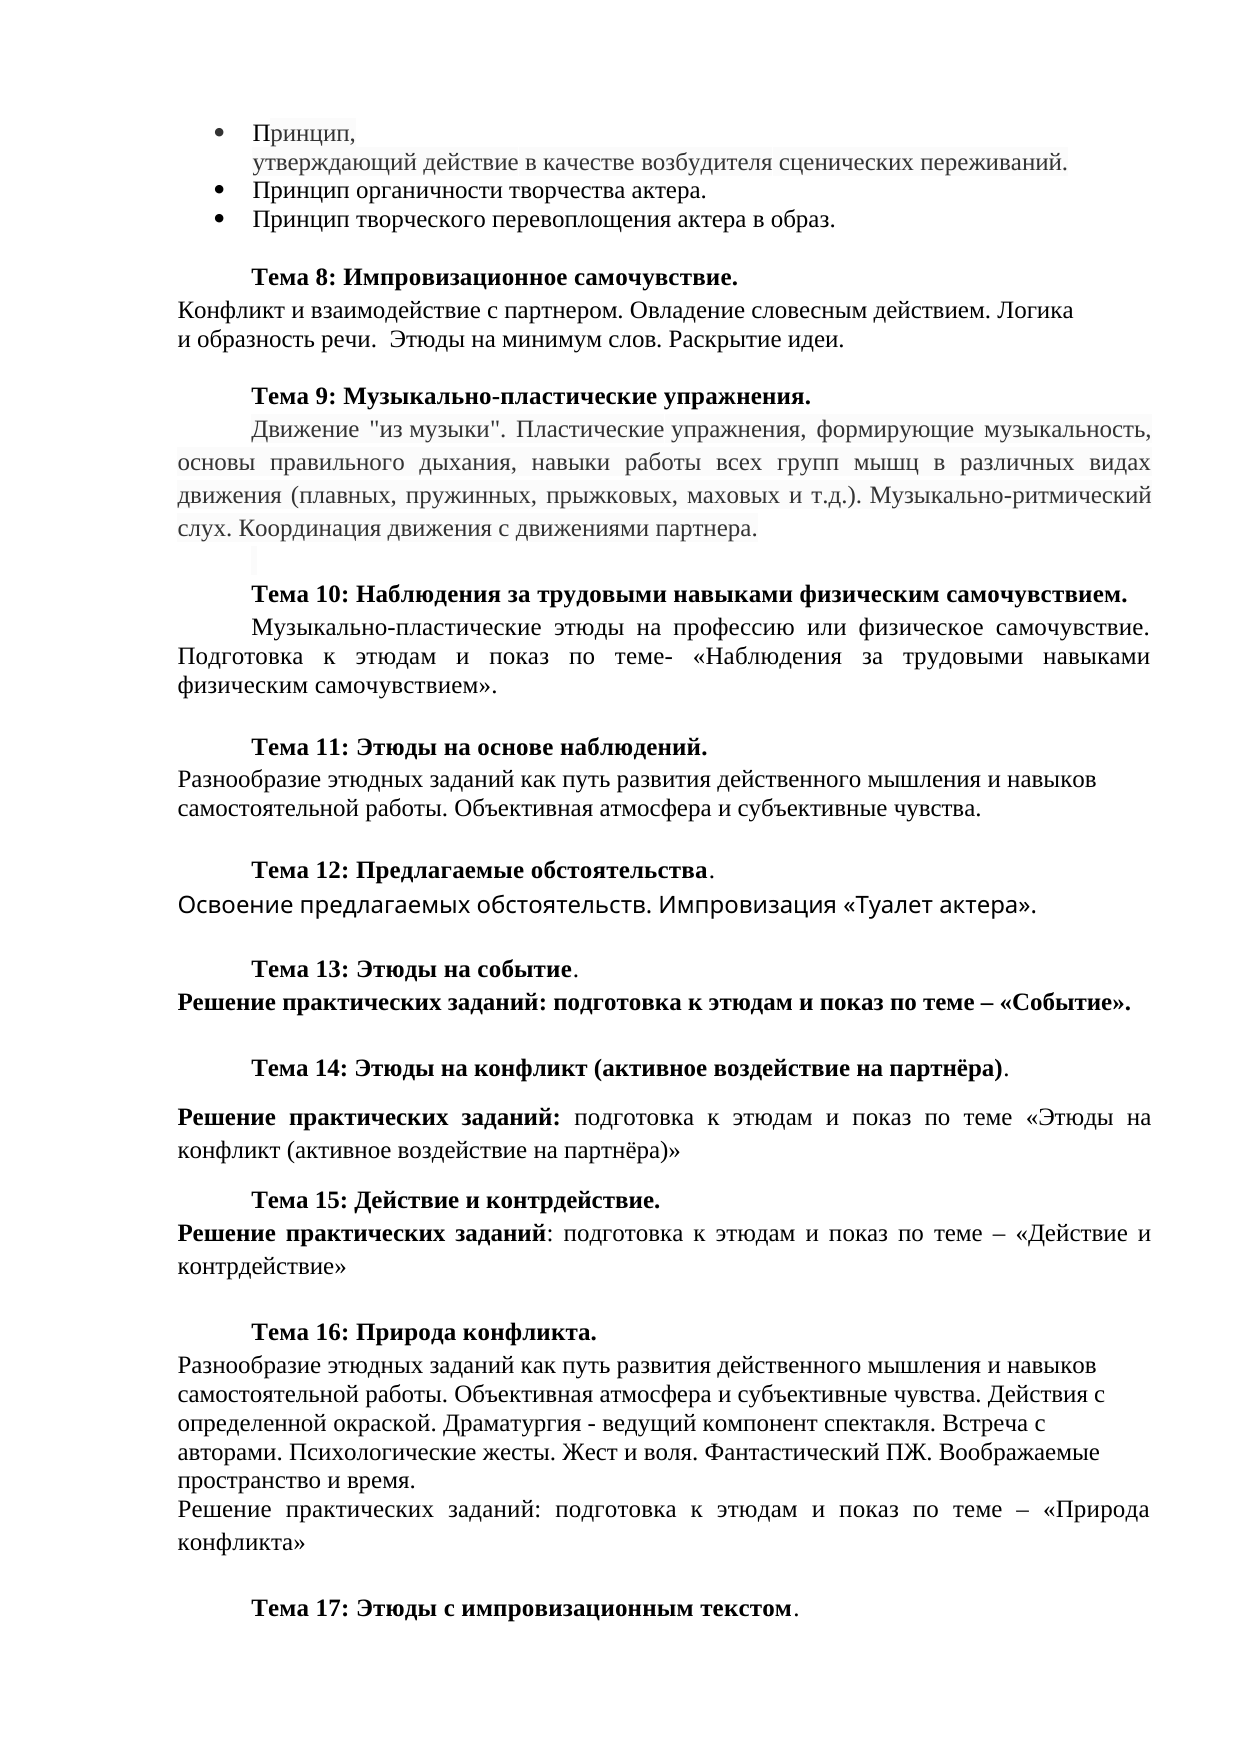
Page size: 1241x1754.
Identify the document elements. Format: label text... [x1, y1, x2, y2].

text Тема 10: Наблюдения за трудовыми навыками физическим самочувствием. [177, 579, 1152, 608]
text Тема 17: Этюды с импровизационным текстом. [177, 1593, 1152, 1622]
text Решение практических заданий: подготовка к этюдам и показ по теме «Этюды на конфликт (активное воздействие на партнёра)» [177, 1102, 1152, 1164]
text Разнообразие этюдных заданий как путь развития действенного мышления и навыков самостоятельной работы. Объективная атмосфера и субъективные чувства. Действия с определенной окраской. Драматургия - ведущий компонент спектакля. Встреча с авторами. Психологические жесты. Жест и воля. Фантастический ПЖ. Воображаемые пространство и время. [177, 1350, 1152, 1494]
text Тема 16: Природа конфликта. [177, 1317, 1152, 1346]
text Тема 13: Этюды на событие. [177, 954, 1152, 982]
list Принцип творческого перевоплощения актера в образ. [215, 204, 1152, 233]
list Принцип органичности творчества актера. [215, 176, 1152, 204]
text Тема 8: Импровизационное самочувствие. [177, 262, 1152, 291]
text Музыкально-пластические этюды на профессию или физическое самочувствие. Подготовка к этюдам и показ по теме- «Наблюдения за трудовыми навыками физическим самочувствием». [177, 612, 1152, 698]
text Тема 11: Этюды на основе наблюдений. [177, 732, 1152, 760]
text Тема 15: Действие и контрдействие. [177, 1185, 1152, 1214]
text Конфликт и взаимодействие с партнером. Овладение словесным действием. Логика [177, 295, 1152, 324]
text Решение практических заданий: подготовка к этюдам и показ по теме – «Природа конфликта» [177, 1494, 1152, 1556]
text Разнообразие этюдных заданий как путь развития действенного мышления и навыков самостоятельной работы. Объективная атмосфера и субъективные чувства. [177, 764, 1152, 822]
text Тема 9: Музыкально-пластические упражнения. [177, 381, 1152, 410]
text Тема 14: Этюды на конфликт (активное воздействие на партнёра). [177, 1053, 1152, 1082]
text Движение "из музыки". Пластические упражнения, формирующие музыкальность, основы правильного дыхания, навыки работы всех групп мышц в различных видах движения (плавных, пружинных, прыжковых, маховых и т.д.). Музыкально-ритмический слух. Координация движения с движениями партнера. [177, 414, 1152, 447]
text Тема 12: Предлагаемые обстоятельства. [177, 855, 1152, 884]
text Освоение предлагаемых обстоятельств. Импровизация «Туалет актера». [177, 888, 1152, 921]
text Решение практических заданий: подготовка к этюдам и показ по теме – «Действие и контрдействие» [177, 1218, 1152, 1280]
text и образность речи. Этюды на минимум слов. Раскрытие идеи. [177, 324, 1152, 352]
list Принцип, утверждающий действие в качестве возбудителя сценических переживаний. [356, 118, 1152, 176]
text Решение практических заданий: подготовка к этюдам и показ по теме – «Событие». [177, 987, 1152, 1016]
text Движение "из музыки". Пластические упражнения, формирующие музыкальность, основы правильного дыхания, навыки работы всех групп мышц в различных видах движения (плавных, пружинных, прыжковых, маховых и т.д.). Музыкально-ритмический слух. Координация движения с движениями партнера. [177, 509, 1152, 542]
